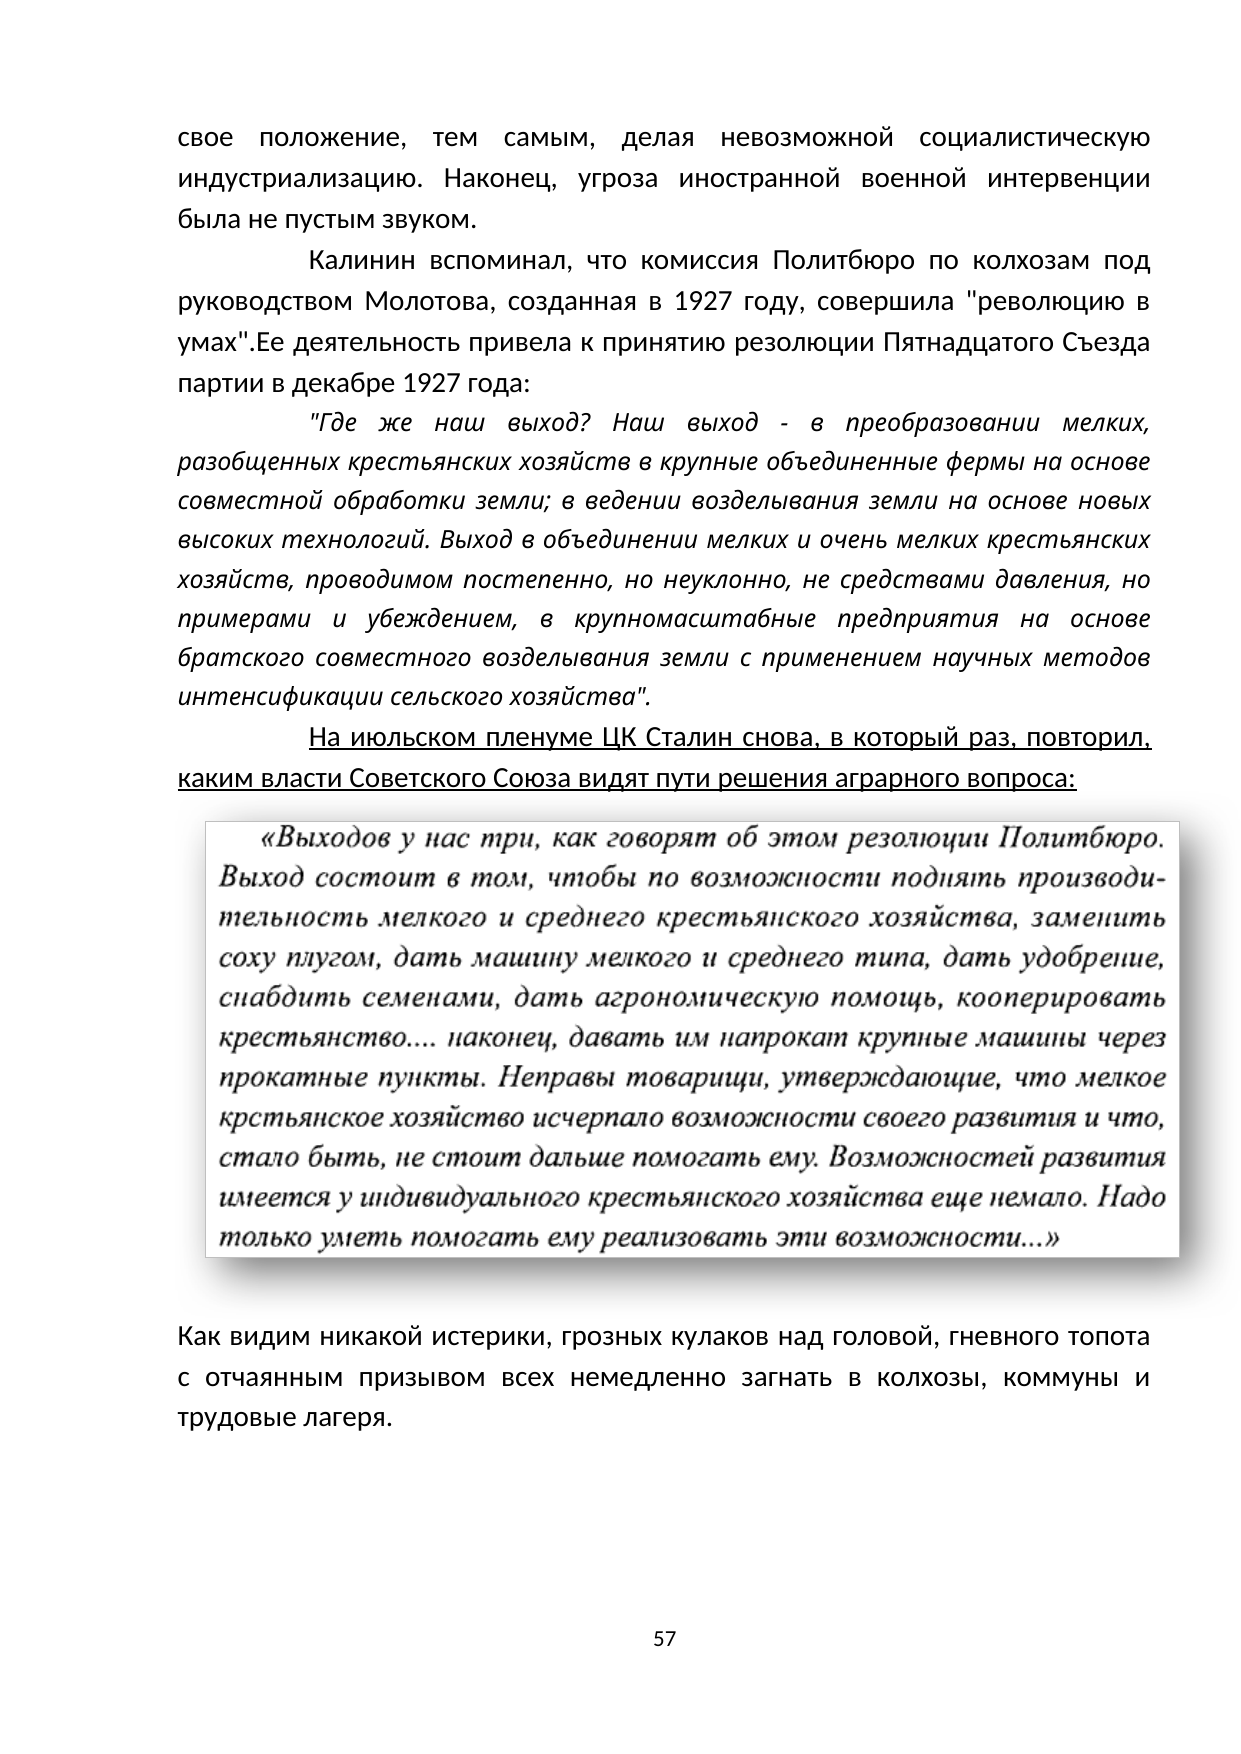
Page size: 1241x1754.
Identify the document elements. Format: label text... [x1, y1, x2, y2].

text "Где же наш выход? Наш выход - в преобразовании мелких, разобщенных крестьянских хозяйств в крупные объединенные фермы на основе совместной обработки земли; в ведении возделывания земли на основе новых высоких технологий. Выход в объединении мелких и очень мелких крестьянских хозяйств, проводимом постепенно, но неуклонно, не средствами давления, но примерами и убеждением, в крупномасштабные предприятия на основе братского совместного возделывания земли с применением научных методов интенсификации сельского хозяйства". [177, 405, 1152, 713]
text Калинин вспоминал, что комиссия Политбюро по колхозам под руководством Молотова, созданная в 1927 году, совершила "революцию в умах".Ее деятельность привела к принятию резолюции Пятнадцатого Съезда партии в декабре 1927 года: [177, 241, 1152, 399]
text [177, 118, 1152, 236]
text Как видим никакой истерики, грозных кулаков над головой, гневного топота с отчаянным призывом всех немедленно загнать в колхозы, коммуны и трудовые лагеря. [177, 1317, 1152, 1434]
text На июльском пленуме ЦК Сталин снова, в который раз, повторил, каким власти Советского Союза видят пути решения аграрного вопроса: [177, 718, 1152, 794]
picture [206, 822, 1179, 1257]
